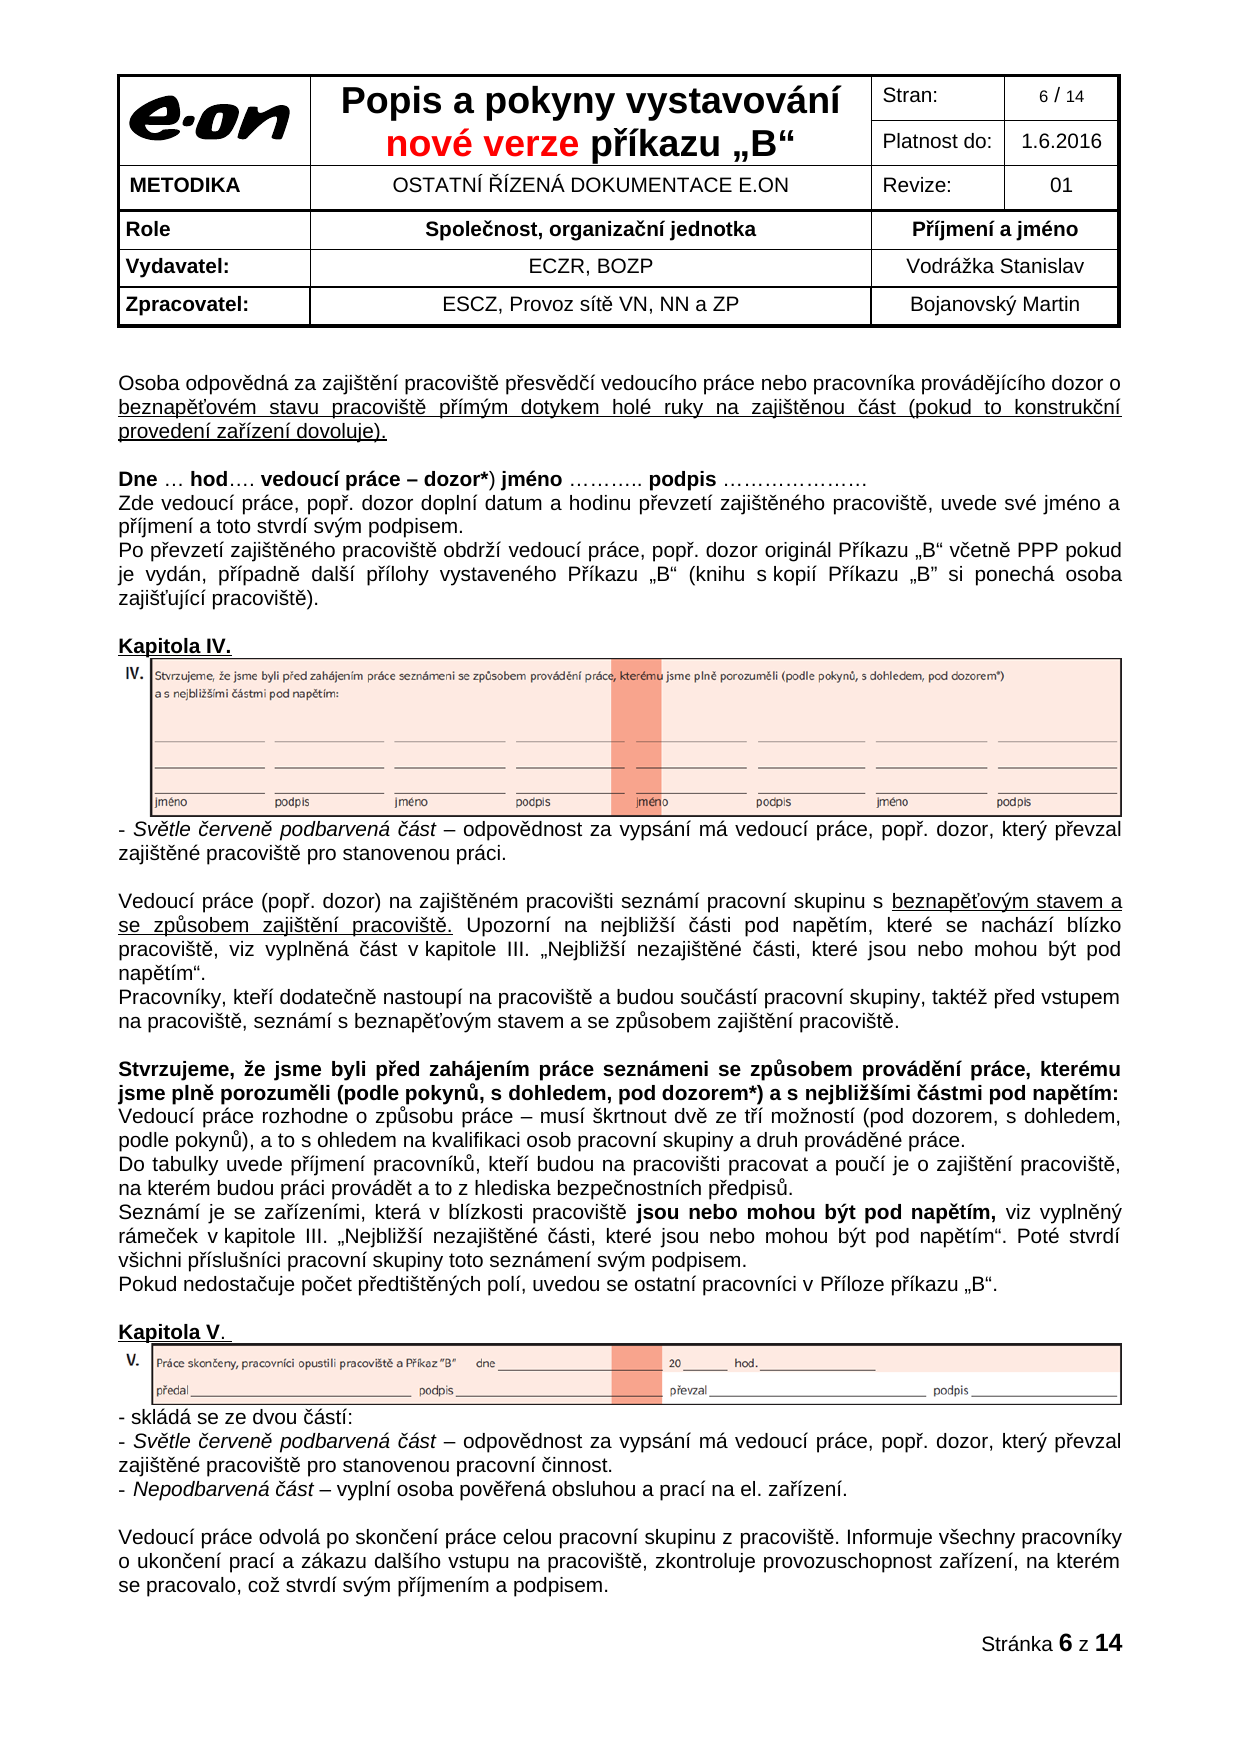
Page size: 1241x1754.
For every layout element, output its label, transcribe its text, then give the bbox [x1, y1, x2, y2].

list Světle červeně podbarvená část – odpovědnost za vypsání má vedoucí práce, popř. dozor, který převzal zajištěné pracoviště pro stanovenou práci. [118, 817, 1122, 865]
picture [118, 658, 1122, 817]
text Kapitola IV. [118, 634, 1122, 658]
text Zde vedoucí práce, popř. dozor doplní datum a hodinu převzetí zajištěného pracoviště, uvede své jméno a příjmení a toto stvrdí svým podpisem. [118, 490, 1122, 538]
text Vedoucí práce (popř. dozor) na zajištěném pracovišti seznámí pracovní skupinu s beznapěťovým stavem a se způsobem zajištění pracoviště. Upozorní na nejbližší části pod napětím, které se nachází blízko pracoviště, viz vyplněná část v kapitole III. „Nejbližší nezajištěné části, které jsou nebo mohou být pod napětím“. [118, 889, 1122, 984]
text Stvrzujeme, že jsme byli před zahájením práce seznámeni se způsobem provádění práce, kterému jsme plně porozuměli (podle pokynů, s dohledem, pod dozorem*) a s nejbližšími částmi pod napětím: [118, 1056, 1122, 1104]
text Osoba odpovědná za zajištění pracoviště přesvědčí vedoucího práce nebo pracovníka provádějícího dozor o beznapěťovém stavu pracoviště přímým dotykem holé ruky na zajištěnou část (pokud to konstrukční provedení zařízení dovoluje). [118, 371, 1122, 416]
text Seznámí je se zařízeními, která v blízkosti pracoviště jsou nebo mohou být pod napětím, viz vyplněný rámeček v kapitole III. „Nejbližší nezajištěné části, které jsou nebo mohou být pod napětím“. Poté stvrdí všichni příslušníci pracovní skupiny toto seznámení svým podpisem. [118, 1200, 1122, 1272]
picture [118, 1343, 1122, 1405]
text Pokud nedostačuje počet předtištěných polí, uvedou se ostatní pracovníci v Příloze příkazu „B“. [118, 1272, 1122, 1296]
list Světle červeně podbarvená část – odpovědnost za vypsání má vedoucí práce, popř. dozor, který převzal zajištěné pracoviště pro stanovenou pracovní činnost. [118, 1429, 1122, 1477]
text Osoba odpovědná za zajištění pracoviště přesvědčí vedoucího práce nebo pracovníka provádějícího dozor o beznapěťovém stavu pracoviště přímým dotykem holé ruky na zajištěnou část (pokud to konstrukční provedení zařízení dovoluje). [118, 417, 1122, 442]
text Dne … hod…. vedoucí práce – dozor*) jméno ……….. podpis ………………… [118, 466, 1122, 490]
text Kapitola V. [118, 1320, 1122, 1343]
list Nepodbarvená část – vyplní osoba pověřená obsluhou a prací na el. zařízení. [118, 1477, 1122, 1501]
text Pracovníky, kteří dodatečně nastoupí na pracoviště a budou součástí pracovní skupiny, taktéž před vstupem na pracoviště, seznámí s beznapěťovým stavem a se způsobem zajištění pracoviště. [118, 984, 1122, 1032]
text - skládá se ze dvou částí: [118, 1405, 1122, 1429]
text Po převzetí zajištěného pracoviště obdrží vedoucí práce, popř. dozor originál Příkazu „B“ včetně PPP pokud je vydán, případně další přílohy vystaveného Příkazu „B“ (knihu s kopií Příkazu „B” si ponechá osoba zajišťující pracoviště). [118, 538, 1122, 610]
text Vedoucí práce rozhodne o způsobu práce – musí škrtnout dvě ze tří možností (pod dozorem, s dohledem, podle pokynů), a to s ohledem na kvalifikaci osob pracovní skupiny a druh prováděné práce. [118, 1104, 1122, 1152]
text Do tabulky uvede příjmení pracovníků, kteří budou na pracovišti pracovat a poučí je o zajištění pracoviště, na kterém budou práci provádět a to z hlediska bezpečnostních předpisů. [118, 1152, 1122, 1200]
text Vedoucí práce odvolá po skončení práce celou pracovní skupinu z pracoviště. Informuje všechny pracovníky o ukončení prací a zákazu dalšího vstupu na pracoviště, zkontroluje provozuschopnost zařízení, na kterém se pracovalo, což stvrdí svým příjmením a podpisem. [118, 1525, 1122, 1597]
